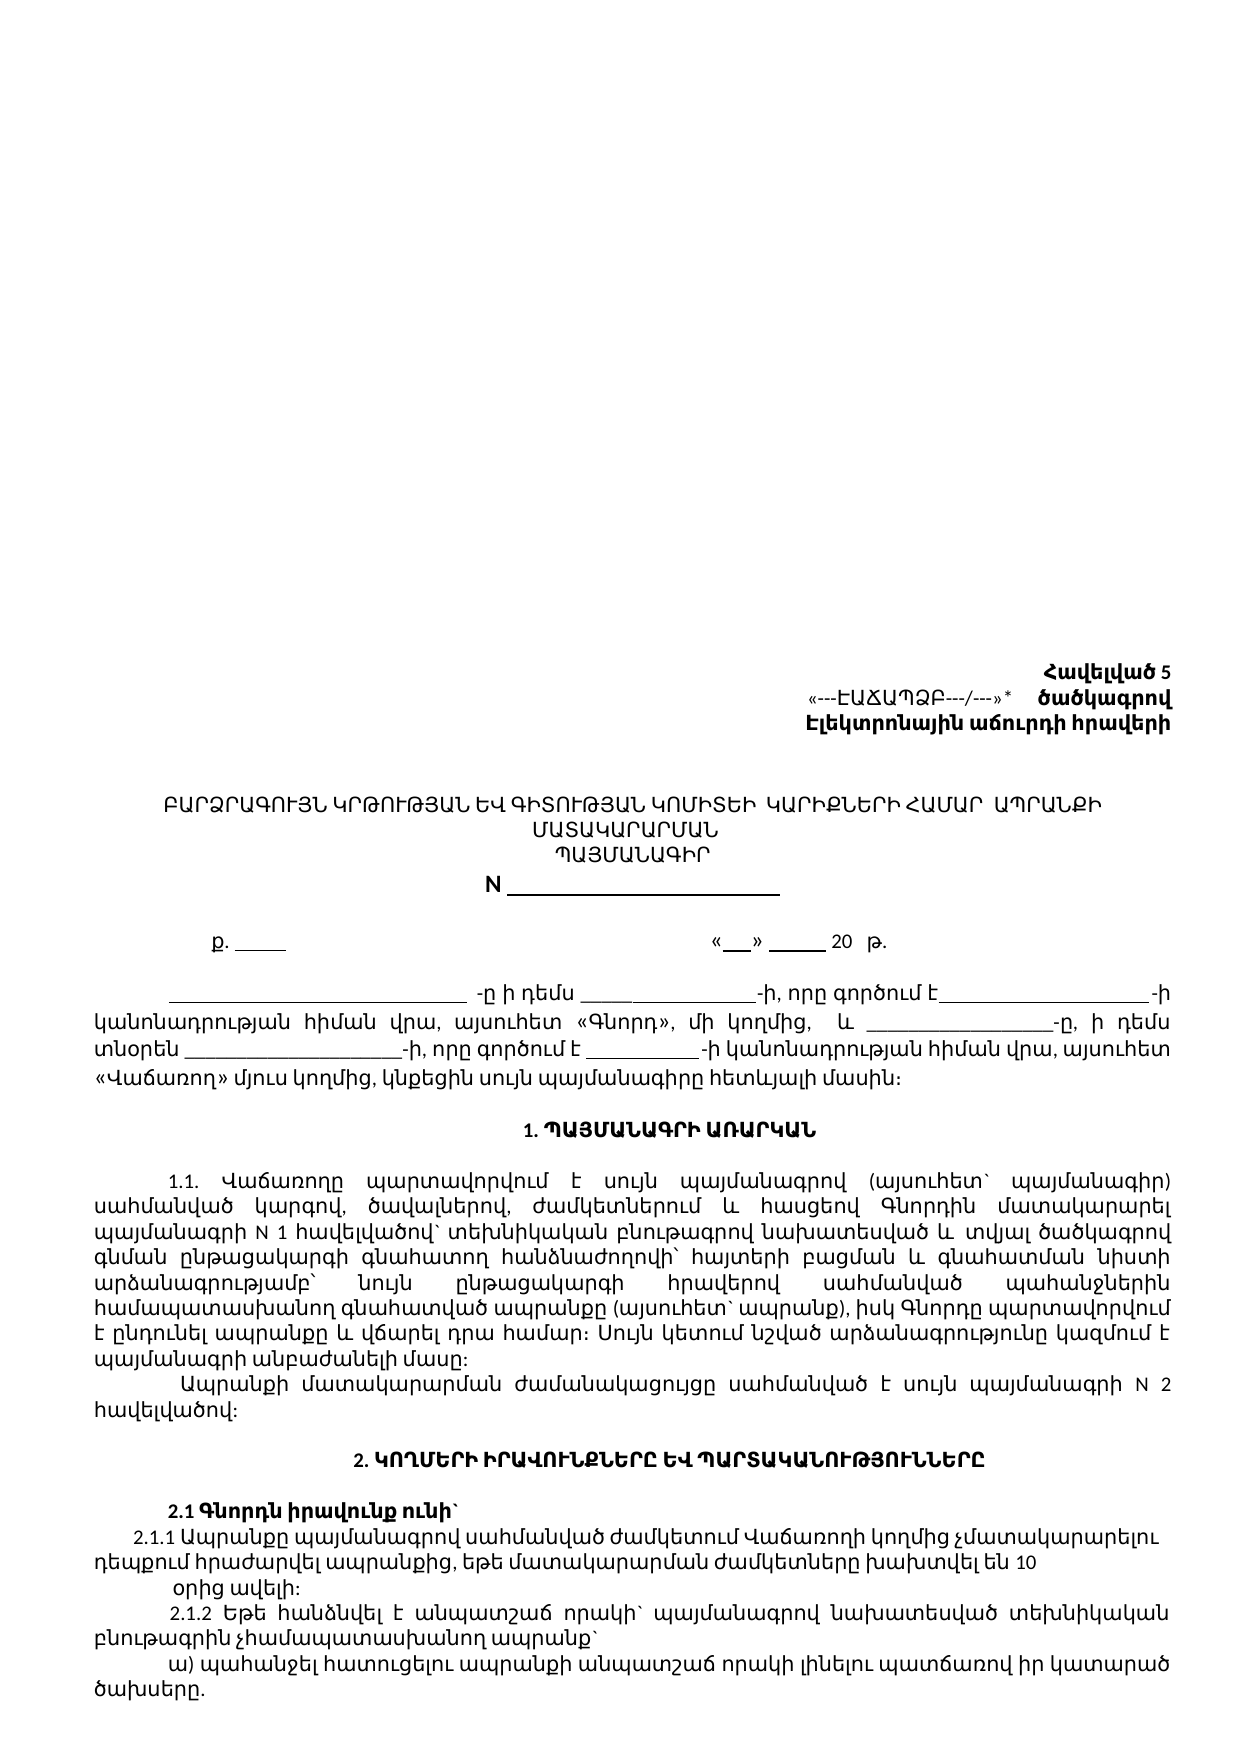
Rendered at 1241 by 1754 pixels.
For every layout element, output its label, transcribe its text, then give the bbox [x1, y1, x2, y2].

text 2.1 Գնորդն իրավունք ունի` [94, 1498, 1171, 1524]
text Հավելված 5 [94, 659, 1171, 685]
text «---ԷԱՃԱՊՁԲ---/---»* ծածկագրով [94, 685, 1171, 710]
text -ը ի դեմս _____ -ի, որը գործում է -ի կանոնադրության հիման վրա, այսուհետ «Գնորդ», մի կողմից, և __________________-ը, ի դեմս տնօրեն _____________________-ի, որը գործում է -ի կանոնադրության հիման վրա, այսուհետ «Վաճառող» մյուս կողմից, կնքեցին սույն պայմանագիրը հետևյալի մասին։ [94, 980, 1171, 1092]
text Ապրանքի մատակարարման ժամանակացույցը սահմանված է սույն պայմանագրի N 2 հավելվածով: [94, 1371, 1171, 1422]
text 2.1.2 Եթե հանձնվել է անպատշաճ որակի` պայմանագրով նախատեսված տեխնիկական բնութագրին չհամապատասխանող ապրանք` [94, 1600, 1171, 1651]
text Էլեկտրոնային աճուրդի հրավերի [94, 710, 1171, 736]
text ա) պահանջել հատուցելու ապրանքի անպատշաճ որակի լինելու պատճառով իր կատարած ծախսերը. [94, 1651, 1171, 1702]
text ՊԱՅՄԱՆԱԳԻՐ [79, 843, 1171, 868]
text օրից ավելի: [94, 1575, 1171, 1600]
text 2. ԿՈՂՄԵՐԻ ԻՐԱՎՈՒՆՔՆԵՐԸ ԵՎ ՊԱՐՏԱԿԱՆՈՒԹՅՈՒՆՆԵՐԸ [94, 1448, 1171, 1473]
text ք. « » 20 թ. [94, 924, 1171, 954]
text 1.1. Վաճառողը պարտավորվում է սույն պայմանագրով (այսուհետ` պայմանագիր) սահմանված կարգով, ծավալներով, ժամկետներում և հասցեով Գնորդին մատակարարել պայմանագրի N 1 հավելվածով` տեխնիկական բնութագրով նախատեսված և տվյալ ծածկագրով գնման ընթացակարգի գնահատող հանձնաժողովի՝ հայտերի բացման և գնահատման նիստի արձանագրությամբ՝ նույն ընթացակարգի հրավերով սահմանված պահանջներին համապատասխանող գնահատված ապրանքը (այսուհետ` ապրանք), իսկ Գնորդը պարտավորվում է ընդունել ապրանքը և վճարել դրա համար։ Սույն կետում նշված արձանագրությունը կազմում է պայմանագրի անբաժանելի մասը: [94, 1168, 1171, 1371]
text N [79, 868, 1171, 898]
text 1. ՊԱՅՄԱՆԱԳՐԻ ԱՌԱՐԿԱՆ [94, 1117, 1171, 1143]
text 2.1.1 Ապրանքը պայմանագրով սահմանված ժամկետում Վաճառողի կողմից չմատակարարելու դեպքում հրաժարվել ապրանքից, եթե մատակարարման ժամկետները խախտվել են 10 [94, 1524, 1171, 1575]
text ԲԱՐՁՐԱԳՈՒՅՆ ԿՐԹՈՒԹՅԱՆ ԵՎ ԳԻՏՈՒԹՅԱՆ ԿՈՄԻՏԵԻ ԿԱՐԻՔՆԵՐԻ ՀԱՄԱՐ ԱՊՐԱՆՔԻ ՄԱՏԱԿԱՐԱՐՄԱՆ [79, 792, 1171, 843]
